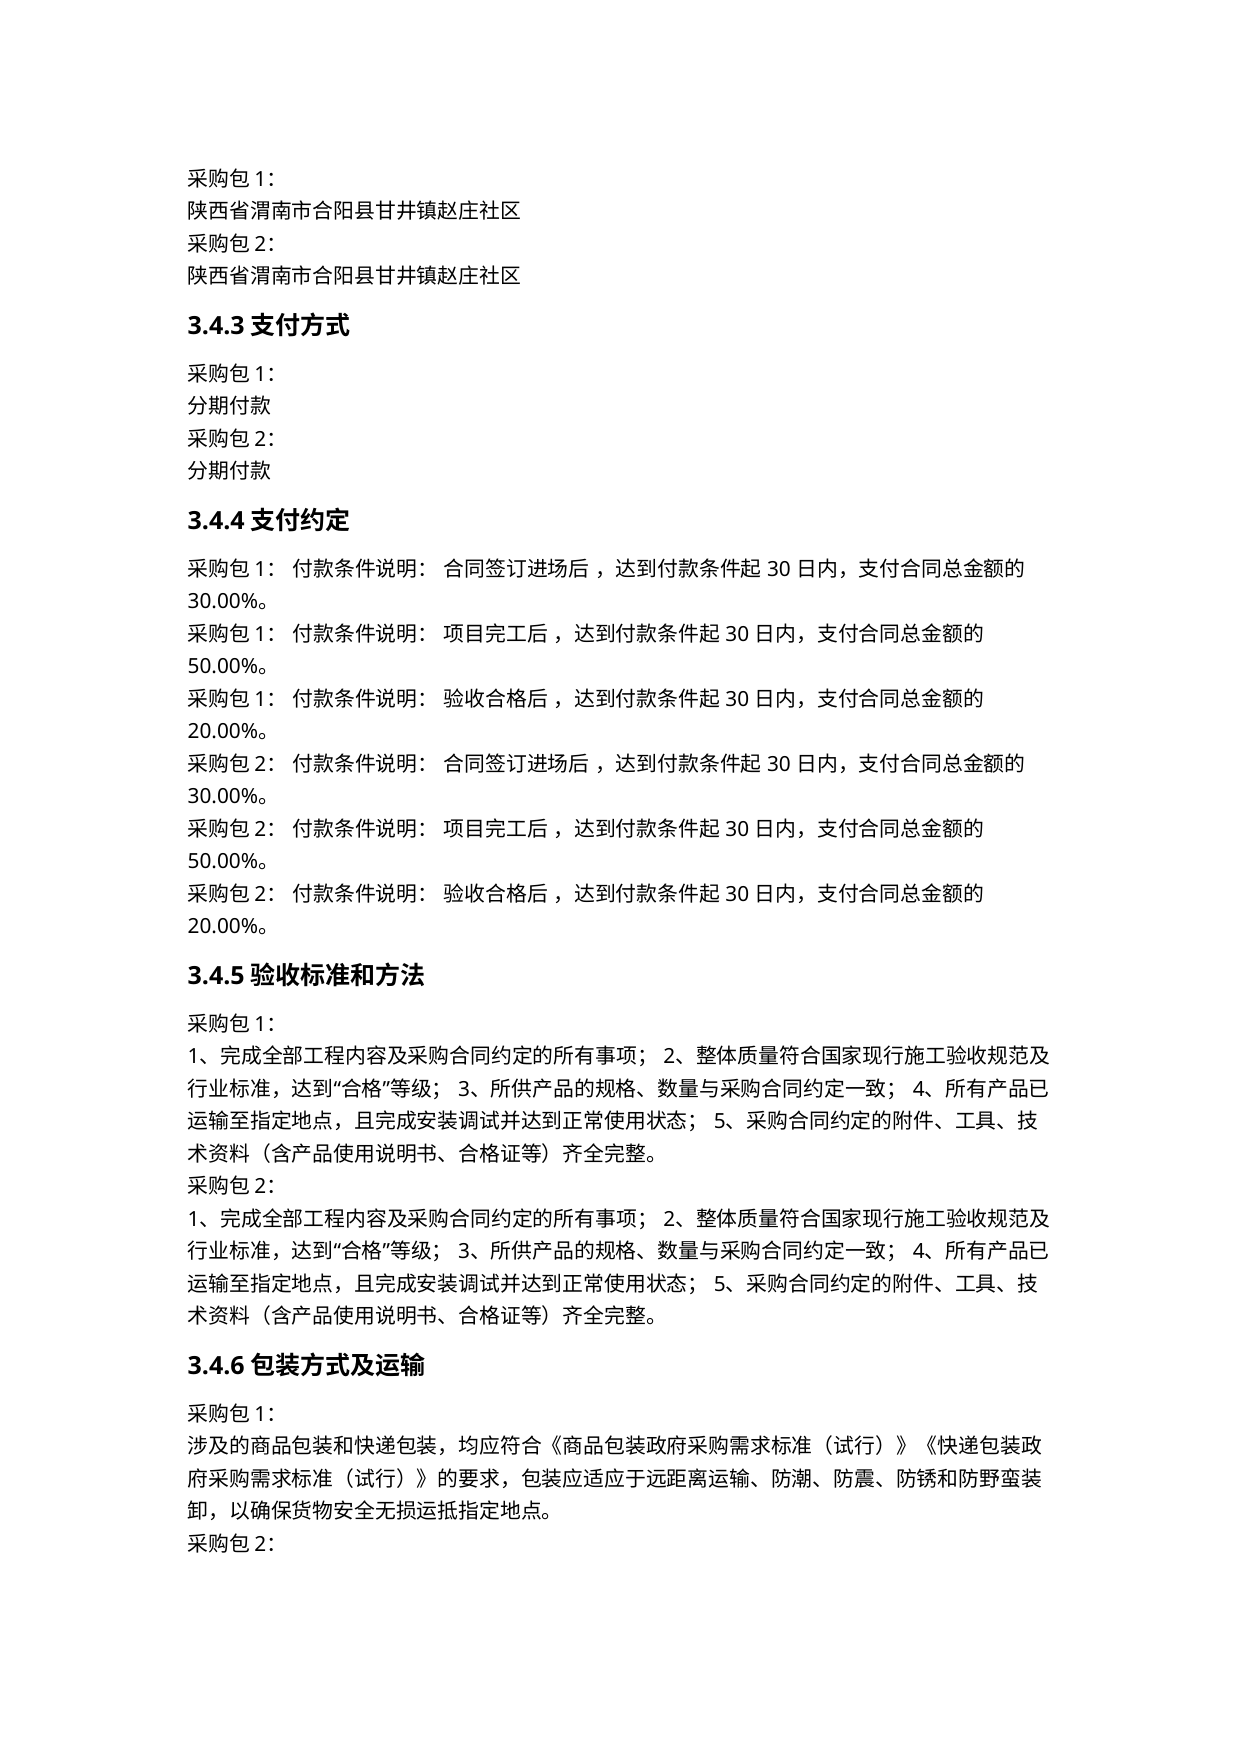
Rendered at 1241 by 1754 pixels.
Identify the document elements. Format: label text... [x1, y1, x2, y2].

text 陕西省渭南市合阳县甘井镇赵庄社区 [187, 259, 1053, 292]
text 采购包1： 付款条件说明： 验收合格后 ，达到付款条件起 30 日内，支付合同总金额的 20.00%。 [187, 682, 1053, 747]
text 1、完成全部工程内容及采购合同约定的所有事项； 2、整体质量符合国家现行施工验收规范及行业标准，达到“合格”等级； 3、所供产品的规格、数量与采购合同约定一致； 4、所有产品已运输至指定地点，且完成安装调试并达到正常使用状态； 5、采购合同约定的附件、工具、技术资料（含产品使用说明书、合格证等）齐全完整。 [187, 1202, 1053, 1332]
text 陕西省渭南市合阳县甘井镇赵庄社区 [187, 194, 1053, 227]
text 采购包1： 付款条件说明： 合同签订进场后 ，达到付款条件起 30 日内，支付合同总金额的 30.00%。 [187, 552, 1053, 617]
text 采购包1： [187, 1397, 1053, 1429]
text 1、完成全部工程内容及采购合同约定的所有事项； 2、整体质量符合国家现行施工验收规范及行业标准，达到“合格”等级； 3、所供产品的规格、数量与采购合同约定一致； 4、所有产品已运输至指定地点，且完成安装调试并达到正常使用状态； 5、采购合同约定的附件、工具、技术资料（含产品使用说明书、合格证等）齐全完整。 [187, 1039, 1053, 1169]
text 3.4.5验收标准和方法 [187, 942, 1053, 1007]
text 采购包2： [187, 1527, 1053, 1559]
text 3.4.3支付方式 [187, 292, 1053, 357]
text 分期付款 [187, 389, 1053, 422]
text 分期付款 [187, 454, 1053, 487]
text 采购包2： [187, 422, 1053, 454]
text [187, 1429, 1053, 1527]
text 采购包1： [187, 357, 1053, 389]
text 采购包2： 付款条件说明： 合同签订进场后 ，达到付款条件起 30 日内，支付合同总金额的 30.00%。 [187, 747, 1053, 812]
text 采购包2： 付款条件说明： 验收合格后 ，达到付款条件起 30 日内，支付合同总金额的 20.00%。 [187, 877, 1053, 942]
text 采购包2： [187, 1169, 1053, 1202]
text 3.4.6包装方式及运输 [187, 1332, 1053, 1397]
text 采购包2： [187, 227, 1053, 259]
text 采购包1： 付款条件说明： 项目完工后 ，达到付款条件起 30 日内，支付合同总金额的 50.00%。 [187, 617, 1053, 682]
text 3.4.4支付约定 [187, 487, 1053, 552]
text 采购包1： [187, 1007, 1053, 1039]
text 采购包2： 付款条件说明： 项目完工后 ，达到付款条件起 30 日内，支付合同总金额的 50.00%。 [187, 812, 1053, 877]
text 采购包1： [187, 162, 1053, 194]
